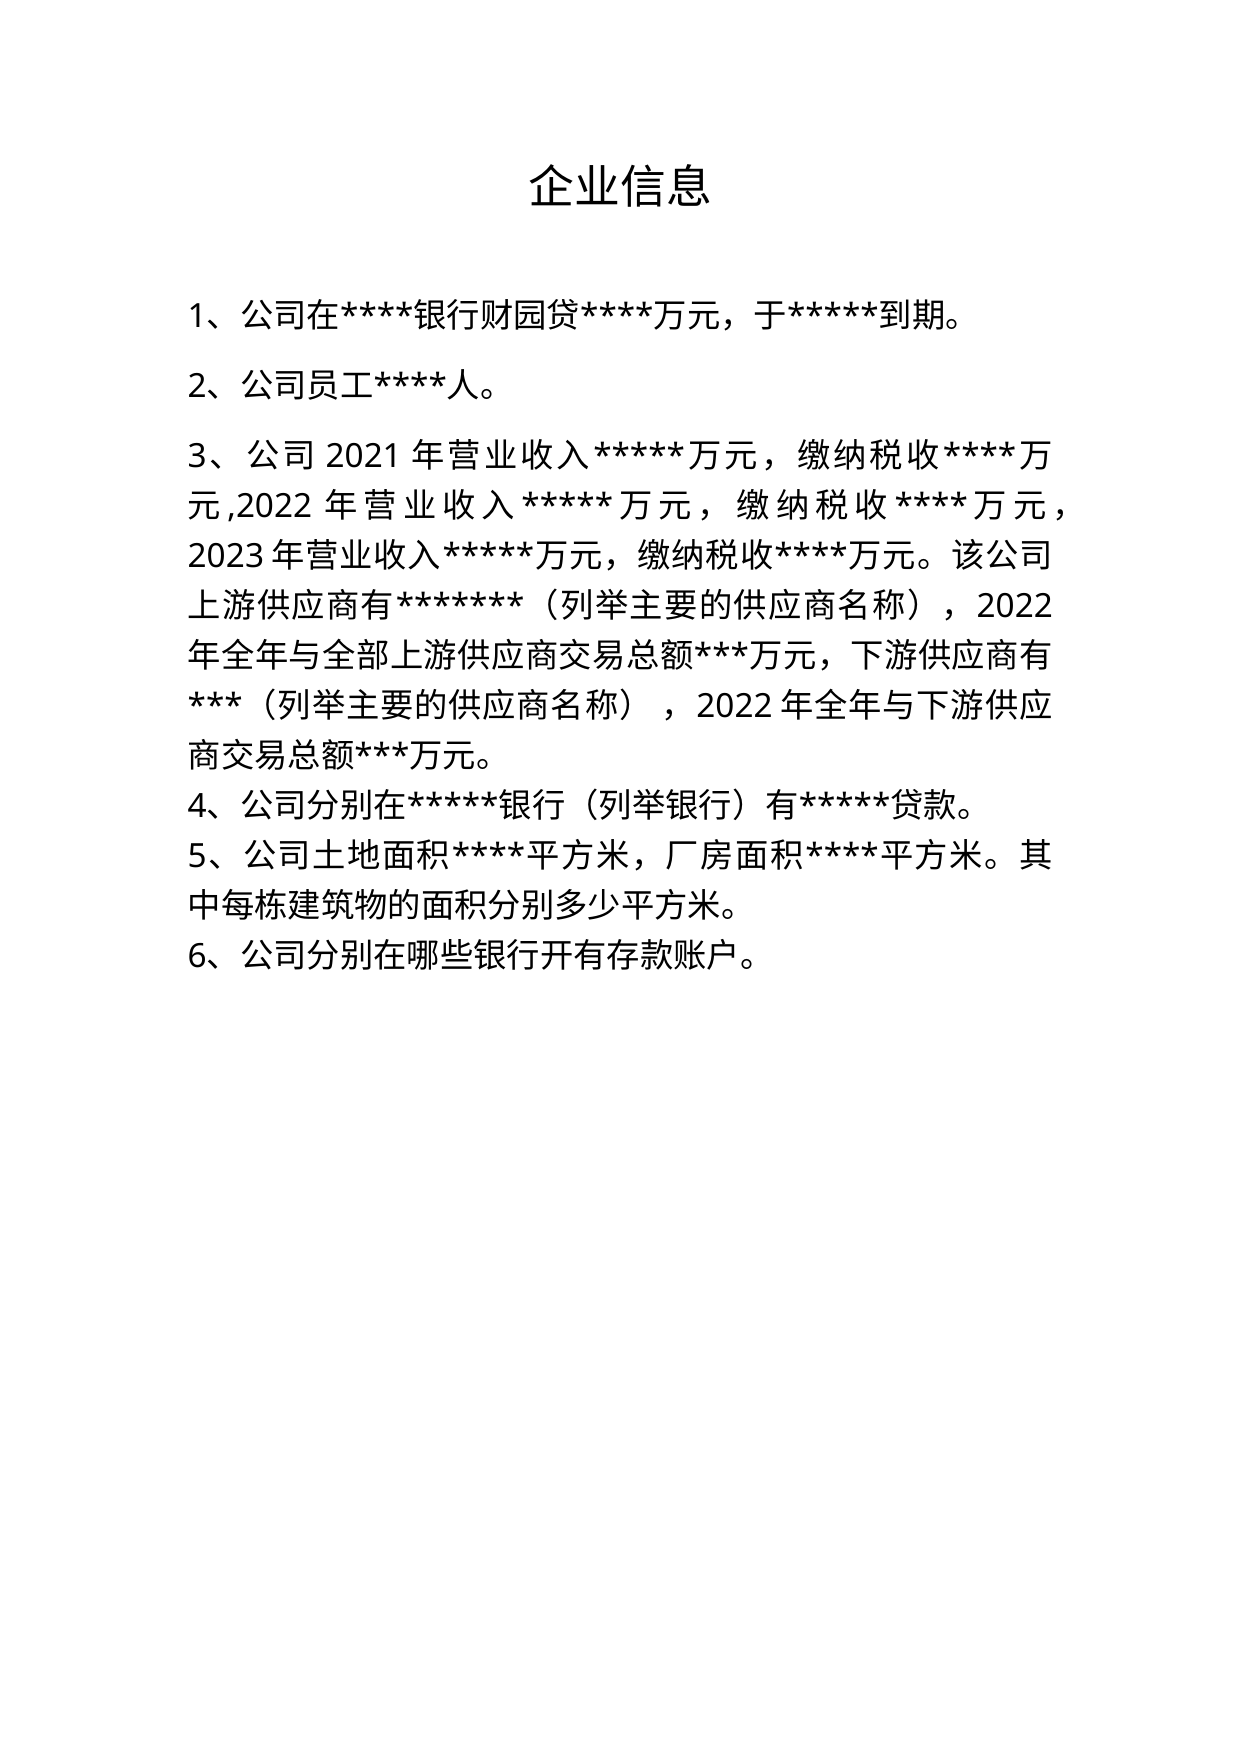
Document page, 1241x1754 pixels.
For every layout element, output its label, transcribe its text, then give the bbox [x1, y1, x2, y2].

text 2、公司员工****人。 [187, 358, 1053, 407]
text 3、公司2021年营业收入*****万元，缴纳税收****万元,2022年营业收入*****万元，缴纳税收****万元，2023年营业收入*****万元，缴纳税收****万元。该公司上游供应商有*******（列举主要的供应商名称），2022年全年与全部上游供应商交易总额***万元，下游供应商有 ***（列举主要的供应商名称） ，2022年全年与下游供应商交易总额***万元。 [187, 428, 1053, 778]
text 6、公司分别在哪些银行开有存款账户。 [187, 928, 1053, 978]
text 5、公司土地面积****平方米，厂房面积****平方米。其中每栋建筑物的面积分别多少平方米。 [187, 828, 1053, 928]
text 1、公司在****银行财园贷****万元，于*****到期。 [187, 289, 1053, 338]
text 企业信息 [187, 150, 1053, 216]
text 4、公司分别在*****银行（列举银行）有*****贷款。 [187, 778, 1053, 828]
